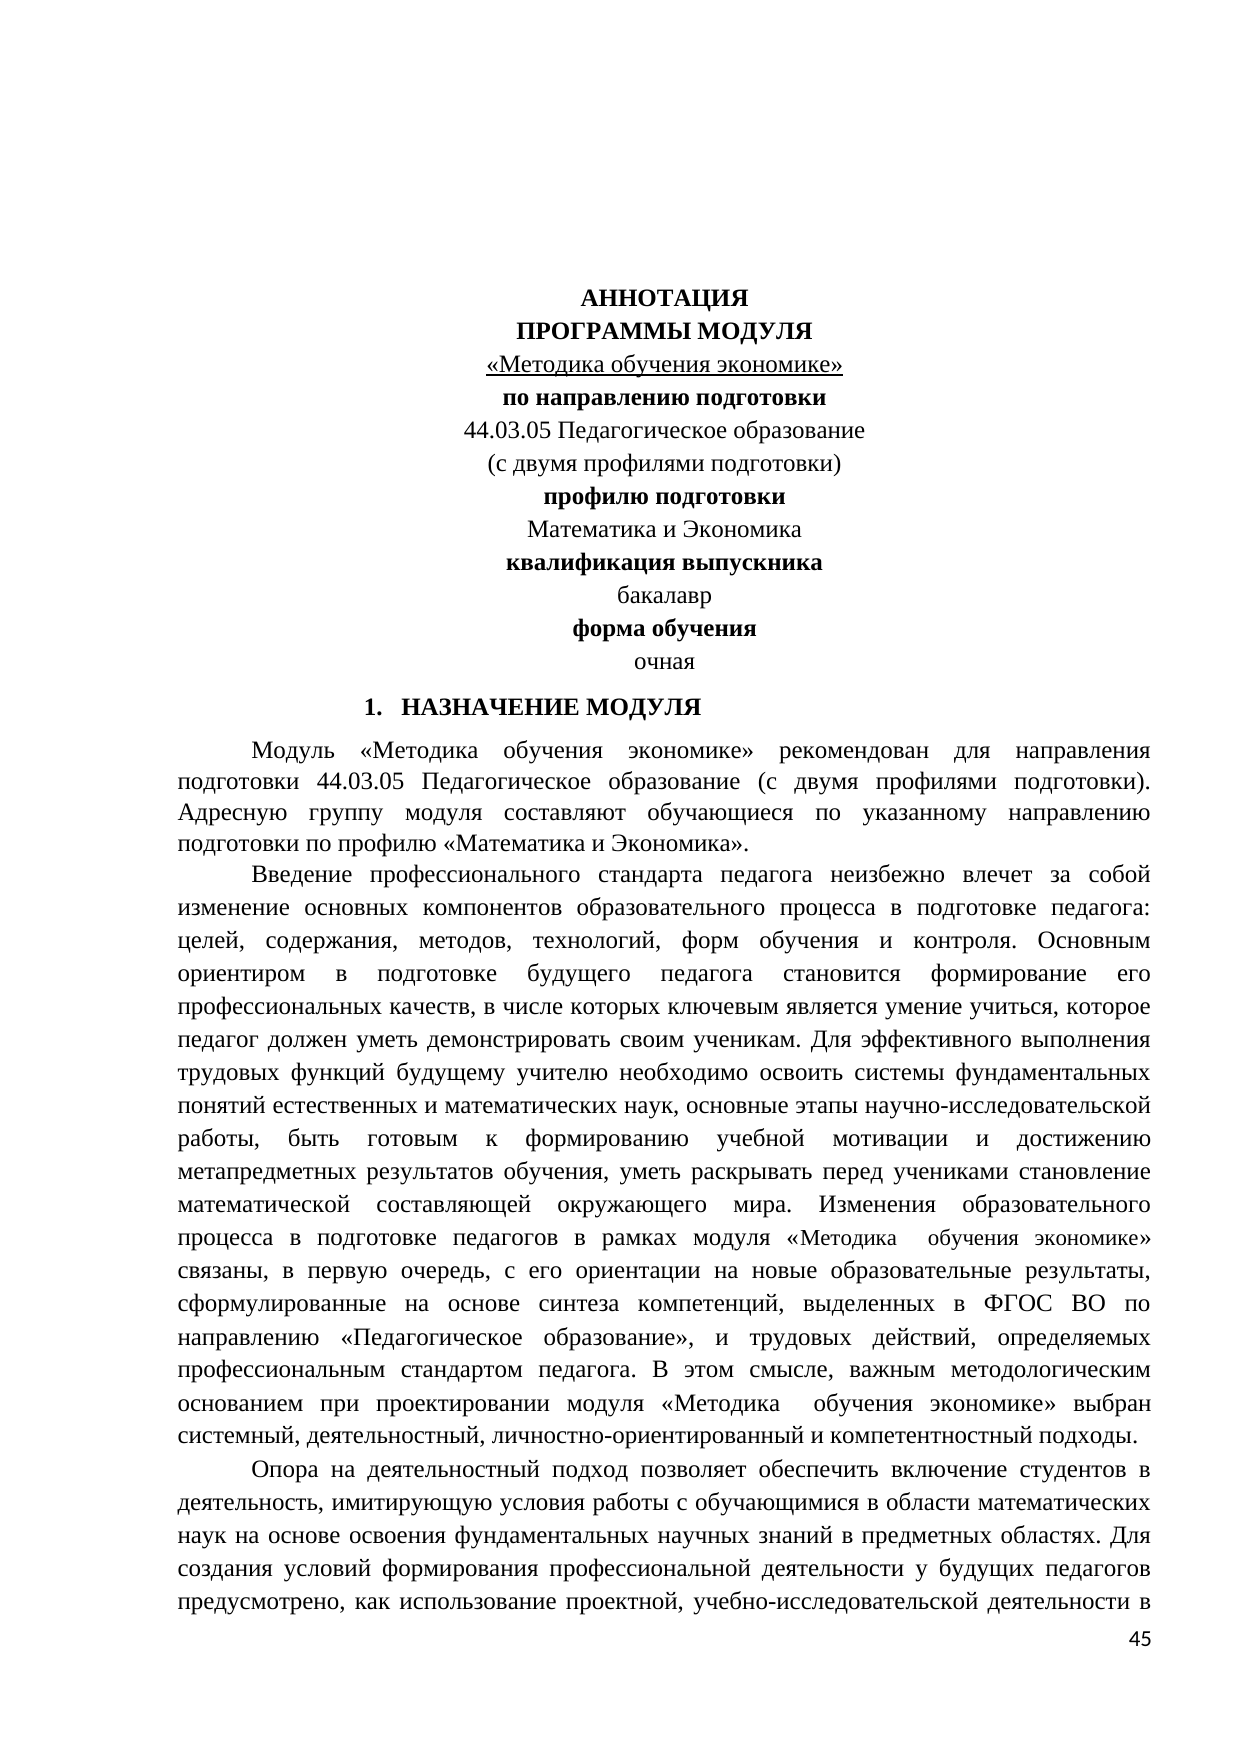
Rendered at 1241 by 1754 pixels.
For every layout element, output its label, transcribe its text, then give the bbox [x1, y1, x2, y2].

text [177, 1454, 1152, 1614]
list Модуль «Методика обучения экономике» рекомендован для направления подготовки 44.03.05 Педагогическое образование (с двумя профилями подготовки). Адресную группу модуля составляют обучающиеся по указанному направлению подготовки по профилю «Математика и Экономика». [177, 735, 1152, 857]
text бакалавр [177, 580, 1152, 609]
text АННОТАЦИЯ [177, 283, 1152, 312]
text «Методика обучения экономике» [177, 349, 1152, 378]
text Введение профессионального стандарта педагога неизбежно влечет за собой изменение основных компонентов образовательного процесса в подготовке педагога: целей, содержания, методов, технологий, форм обучения и контроля. Основным ориентиром в подготовке будущего педагога становится формирование его профессиональных качеств, в числе которых ключевым является умение учиться, которое педагог должен уметь демонстрировать своим ученикам. Для эффективного выполнения трудовых функций будущему учителю необходимо освоить системы фундаментальных понятий естественных и математических наук, основные этапы научно-исследовательской работы, быть готовым к формированию учебной мотивации и достижению метапредметных результатов обучения, уметь раскрывать перед учениками становление математической составляющей окружающего мира. Изменения образовательного процесса в подготовке педагогов в рамках модуля «Методика обучения экономике» связаны, в первую очередь, с его ориентации на новые образовательные результаты, сформулированные на основе синтеза компетенций, выделенных в ФГОС ВО по направлению «Педагогическое образование», и трудовых действий, определяемых профессиональным стандартом педагога. В этом смысле, важным методологическим основанием при проектировании модуля «Методика обучения экономике» выбран системный, деятельностный, личностно-ориентированный и компетентностный подходы. [177, 859, 1152, 1449]
text профилю подготовки [177, 481, 1152, 510]
text Математика и Экономика [177, 514, 1152, 543]
text квалификация выпускника [177, 547, 1152, 576]
text (с двумя профилями подготовки) [177, 448, 1152, 477]
list назначение модуля [363, 692, 1152, 721]
text программЫ модуля [177, 316, 1152, 345]
text 44.03.05 Педагогическое образование [177, 415, 1152, 444]
text форма обучения [177, 613, 1152, 642]
text по направлению подготовки [177, 382, 1152, 411]
text очная [177, 646, 1152, 675]
